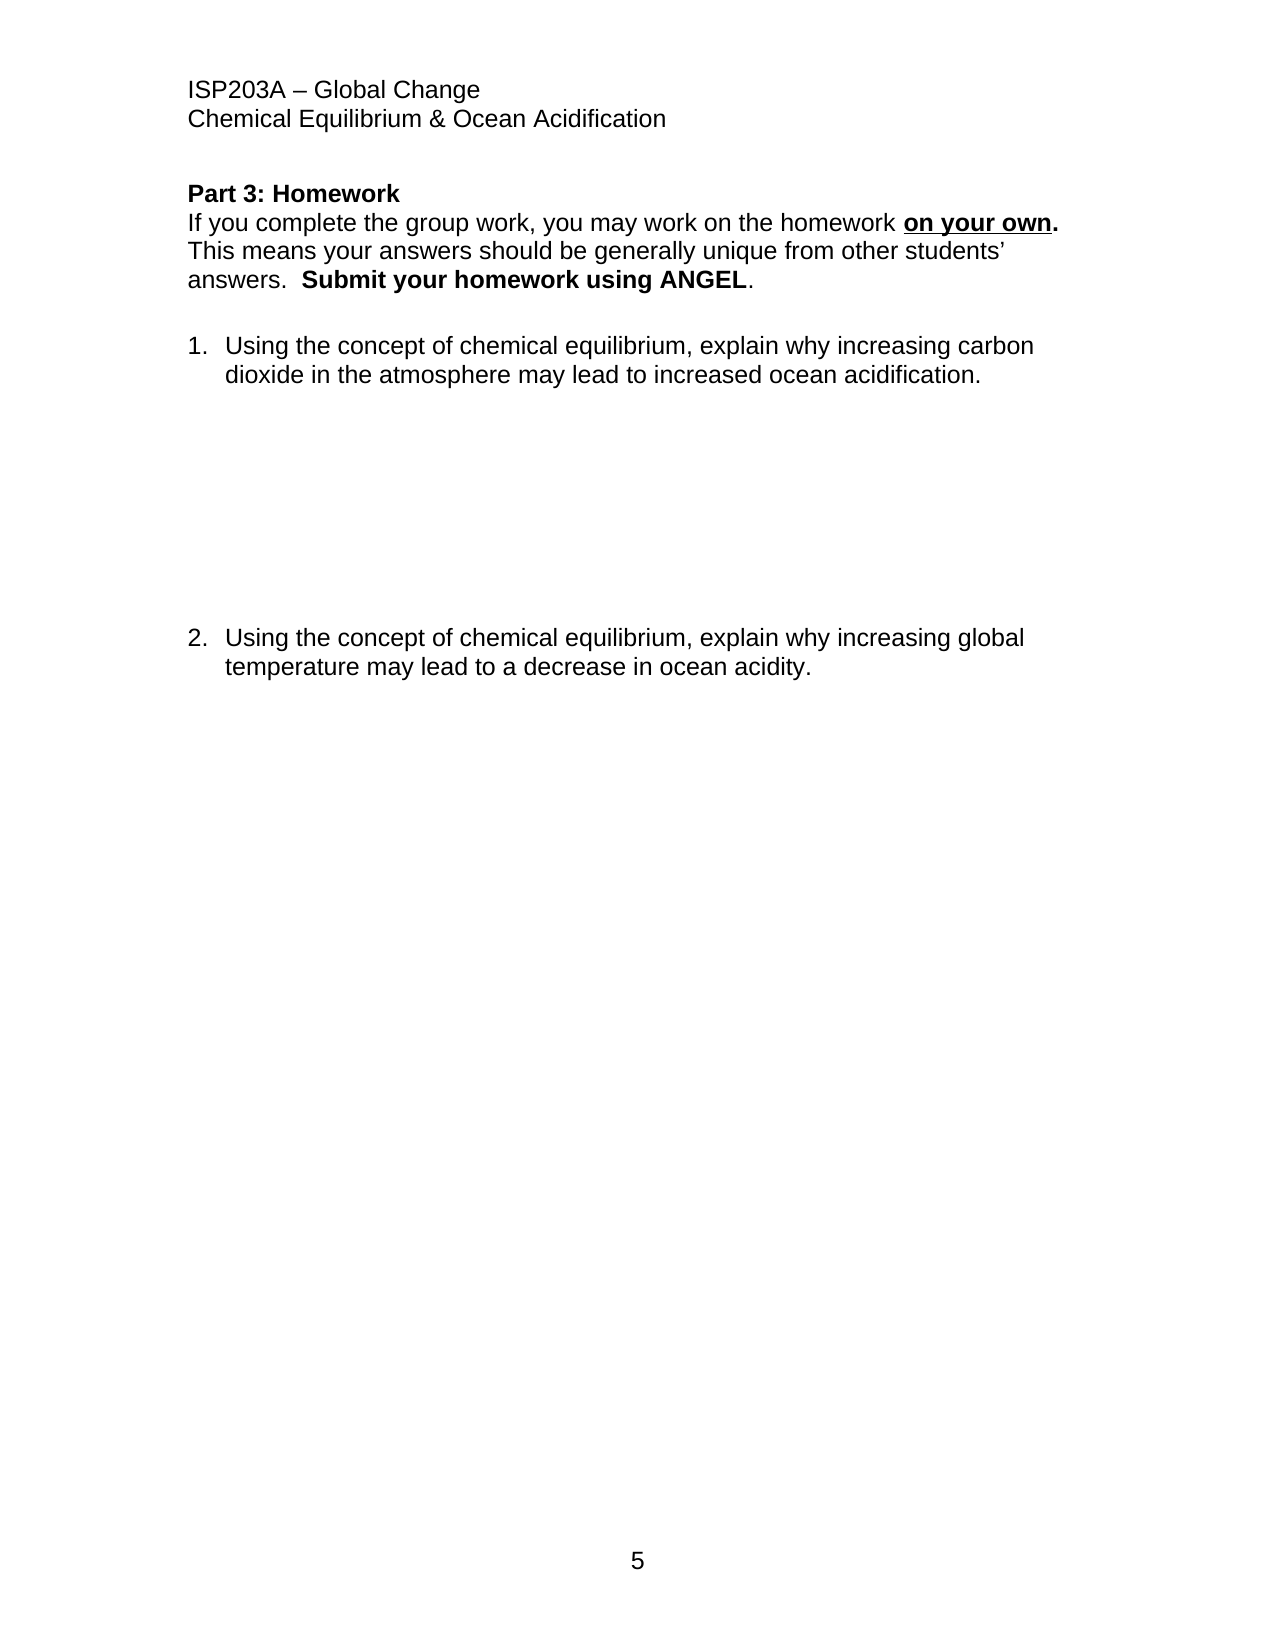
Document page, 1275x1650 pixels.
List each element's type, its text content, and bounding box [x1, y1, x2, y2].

text If you complete the group work, you may work on the homework on your own. This means your answers should be generally unique from other students’ answers. Submit your homework using ANGEL. [187, 207, 1087, 294]
text Part 3: Homework [187, 179, 1087, 207]
list Using the concept of chemical equilibrium, explain why increasing carbon dioxide in the atmosphere may lead to increased ocean acidification. [187, 331, 1096, 388]
list Using the concept of chemical equilibrium, explain why increasing global temperature may lead to a decrease in ocean acidity. [187, 623, 1096, 680]
